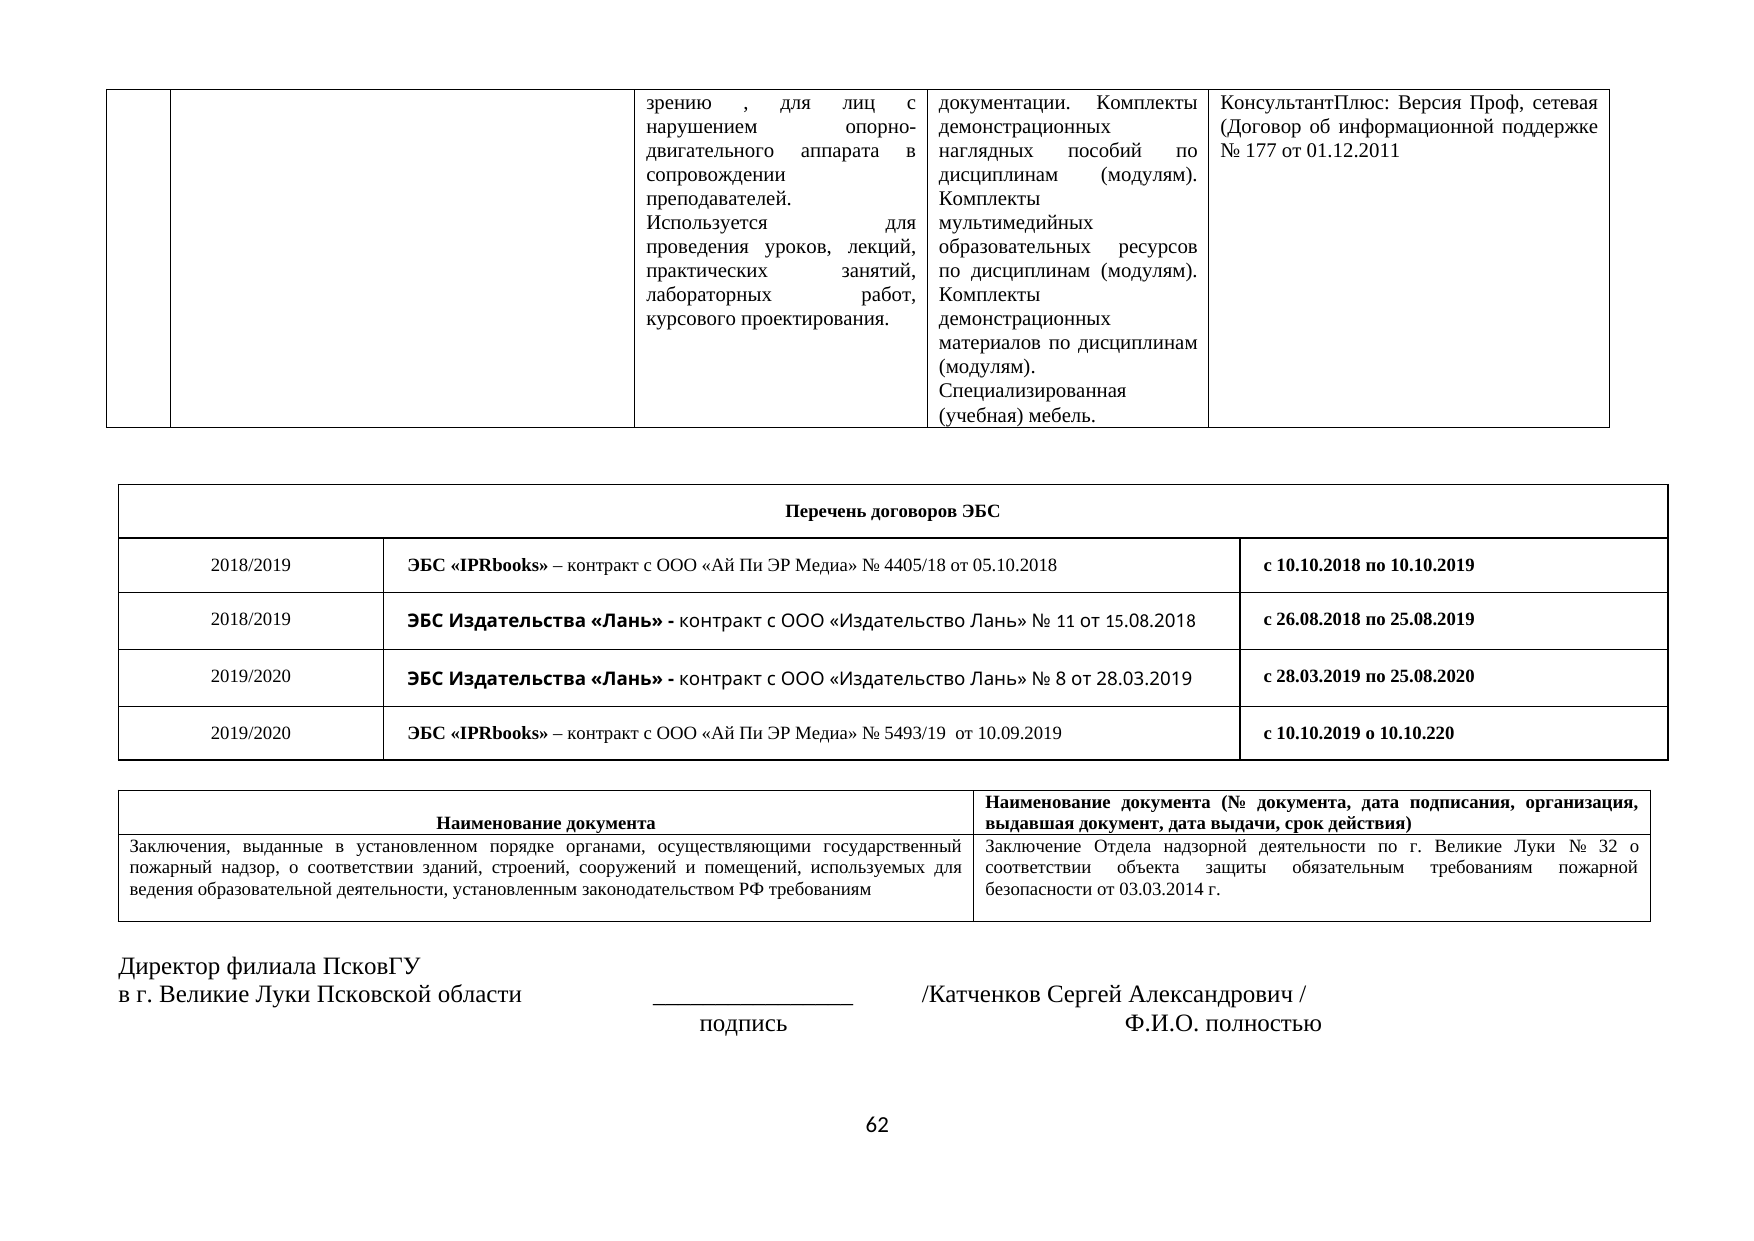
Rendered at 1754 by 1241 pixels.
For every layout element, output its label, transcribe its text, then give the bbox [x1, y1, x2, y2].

table_cell 2019/2020 [119, 650, 383, 706]
table_cell ЭБС Издательства «Лань» - контракт с ООО «Издательство Лань» № 11 от 15.08.2018 [384, 593, 1239, 649]
table_header Перечень договоров ЭБС [119, 485, 1667, 537]
table_cell ЭБС «IPRbooks» – контракт с ООО «Ай Пи ЭР Медиа» № 5493/19 от 10.09.2019 [384, 707, 1239, 759]
table_cell Заключение Отдела надзорной деятельности по г. Великие Луки № 32 о соответствии объекта защиты обязательным требованиям пожарной безопасности от 03.03.2014 г. [974, 835, 1650, 921]
text подпись Ф.И.О. полностью [118, 1008, 1636, 1037]
table_cell 51 [107, 90, 170, 427]
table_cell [171, 90, 634, 427]
table_header Наименование документа (№ документа, дата подписания, организация, выдавшая документ, дата выдачи, срок действия) [974, 791, 1650, 834]
table_cell 2019/2020 [119, 707, 383, 759]
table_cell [928, 90, 1208, 427]
table_cell Заключения, выданные в установленном порядке органами, осуществляющими государственный пожарный надзор, о соответствии зданий, строений, сооружений и помещений, используемых для ведения образовательной деятельности, установленным законодательством РФ требованиям [119, 835, 973, 921]
text Директор филиала ПсковГУ [118, 951, 1636, 979]
table_cell ЭБС Издательства «Лань» - контракт с ООО «Издательство Лань» № 8 от 28.03.2019 [384, 650, 1239, 706]
table_cell ЭБС «IPRbooks» – контракт с ООО «Ай Пи ЭР Медиа» № 4405/18 от 05.10.2018 [384, 539, 1239, 591]
table_cell 2018/2019 [119, 539, 383, 591]
table_cell с 10.10.2019 о 10.10.220 [1241, 707, 1667, 759]
table_cell с 28.03.2019 по 25.08.2020 [1241, 650, 1667, 706]
table_header Наименование документа [119, 791, 973, 834]
table_cell с 26.08.2018 по 25.08.2019 [1241, 593, 1667, 649]
table_cell с 10.10.2018 по 10.10.2019 [1241, 539, 1667, 591]
text в г. Великие Луки Псковской области ________________ /Катченков Сергей Александрович / [118, 979, 1636, 1008]
table_cell 2018/2019 [119, 593, 383, 649]
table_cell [635, 90, 927, 427]
